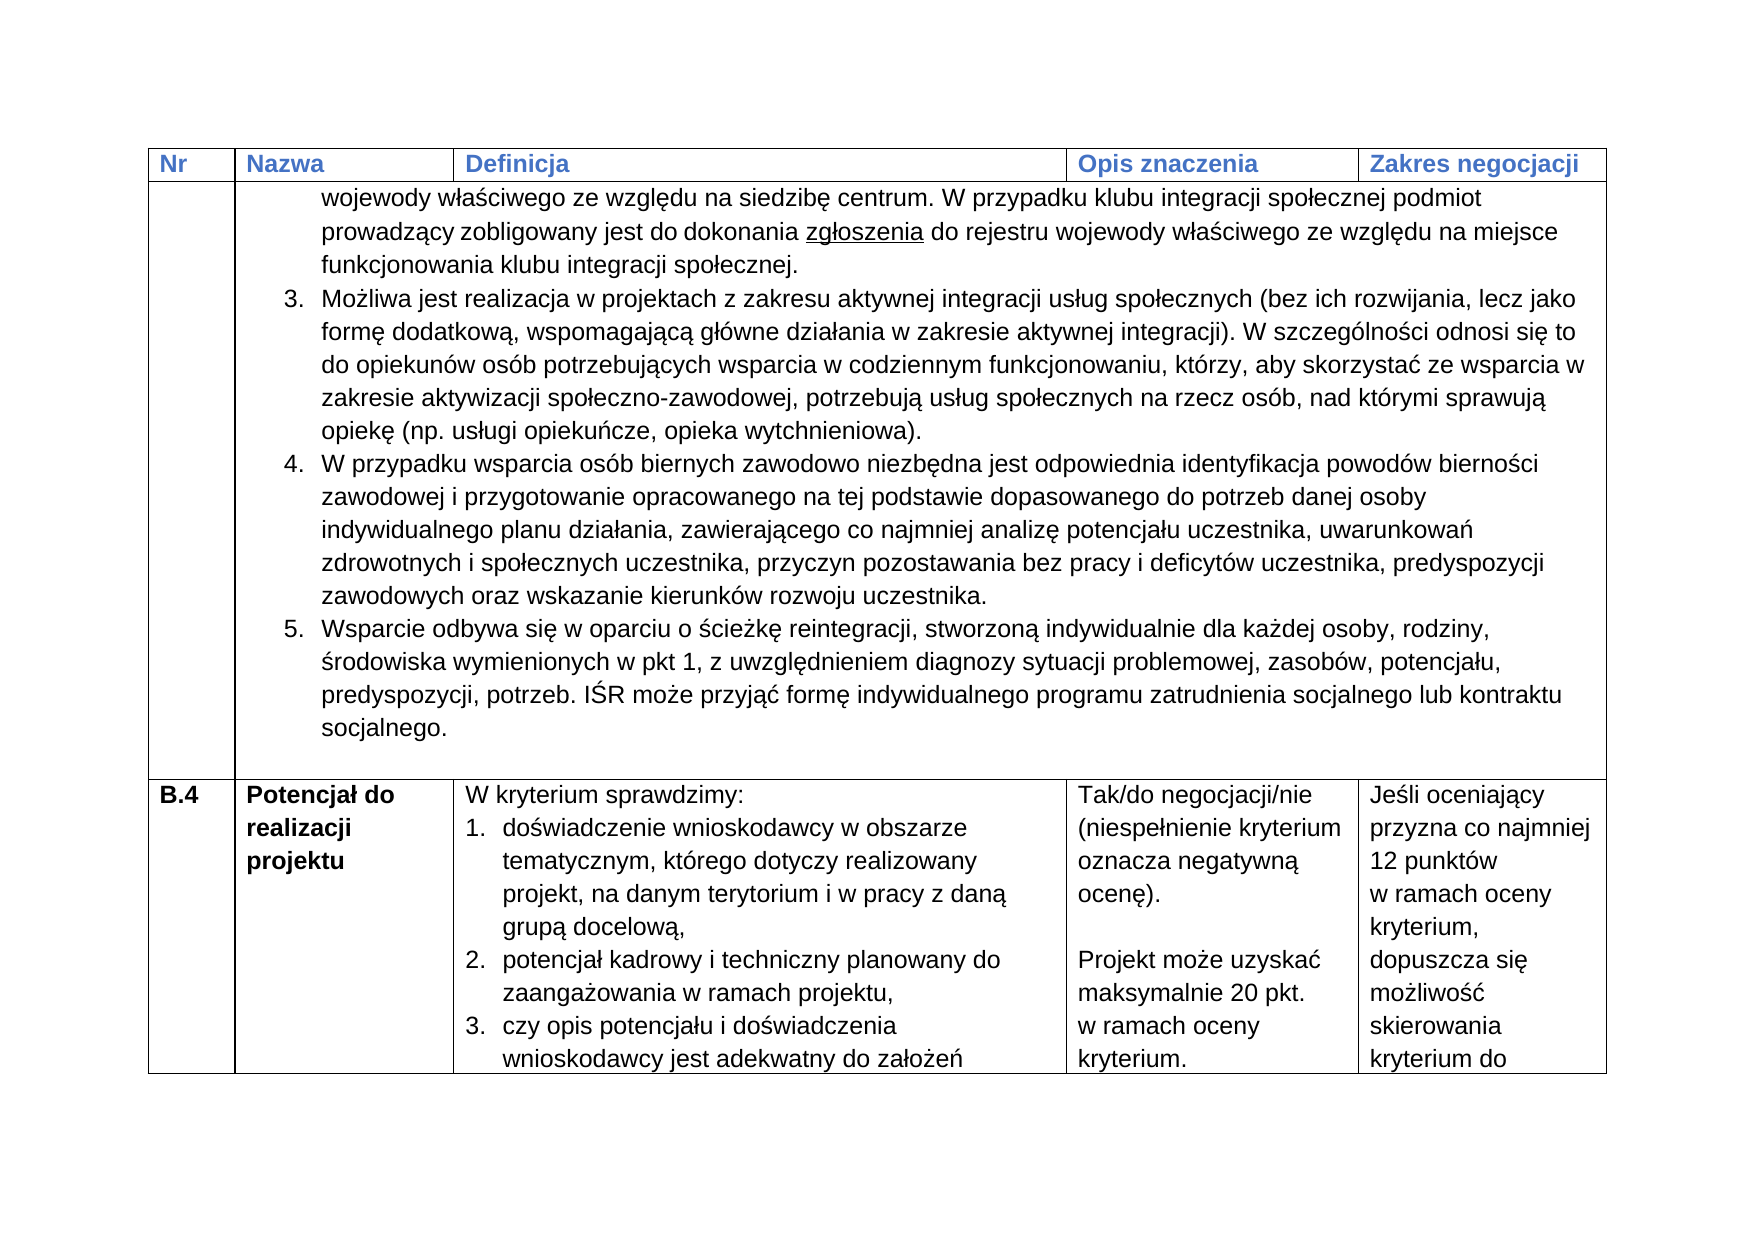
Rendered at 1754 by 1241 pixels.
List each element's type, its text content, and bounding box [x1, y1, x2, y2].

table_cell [1067, 780, 1358, 1073]
table_cell Potencjał do realizacji projektu [236, 780, 453, 1073]
table_header Zakres negocjacji [1359, 149, 1606, 181]
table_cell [1359, 780, 1606, 1073]
table_header Opis znaczenia [1067, 149, 1358, 181]
table_header Definicja [454, 149, 1066, 181]
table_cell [454, 780, 1066, 1073]
table_header Nazwa [236, 149, 453, 181]
table_cell B.4 [149, 780, 234, 1073]
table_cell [236, 182, 1606, 779]
table_header Nr [149, 149, 234, 181]
